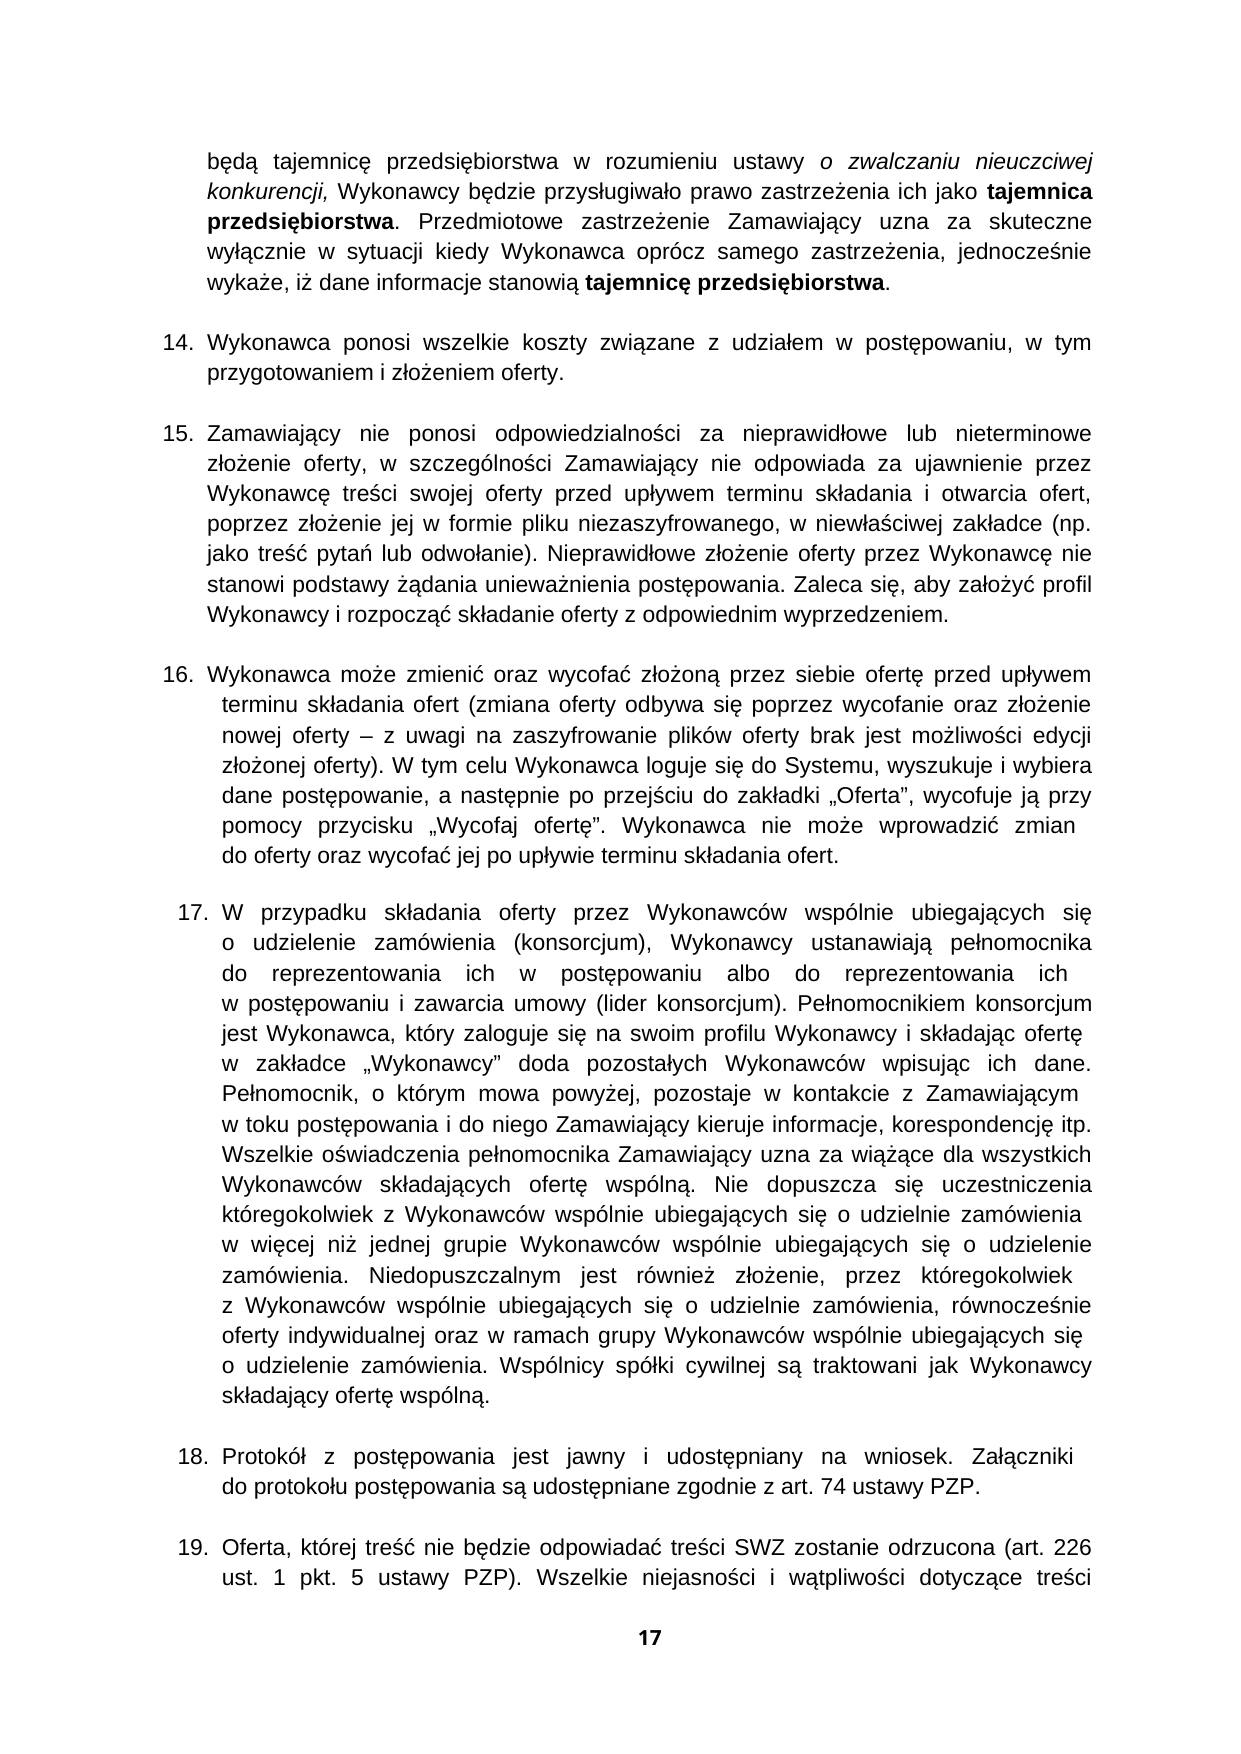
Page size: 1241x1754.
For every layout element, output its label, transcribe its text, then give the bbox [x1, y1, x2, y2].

list Zamawiający nie ponosi odpowiedzialności za nieprawidłowe lub nieterminowe złożenie oferty, w szczególności Zamawiający nie odpowiada za ujawnienie przez Wykonawcę treści swojej oferty przed upływem terminu składania i otwarcia ofert, poprzez złożenie jej w formie pliku niezaszyfrowanego, w niewłaściwej zakładce (np. jako treść pytań lub odwołanie). Nieprawidłowe złożenie oferty przez Wykonawcę nie stanowi podstawy żądania unieważnienia postępowania. Zaleca się, aby założyć profil Wykonawcy i rozpocząć składanie oferty z odpowiednim wyprzedzeniem. [162, 419, 1092, 627]
list W przypadku składania oferty przez Wykonawców wspólnie ubiegających się o udzielenie zamówienia (konsorcjum), Wykonawcy ustanawiają pełnomocnika do reprezentowania ich w postępowaniu albo do reprezentowania ich w postępowaniu i zawarcia umowy (lider konsorcjum). Pełnomocnikiem konsorcjum jest Wykonawca, który zaloguje się na swoim profilu Wykonawcy i składając ofertę w zakładce „Wykonawcy” doda pozostałych Wykonawców wpisując ich dane. Pełnomocnik, o którym mowa powyżej, pozostaje w kontakcie z Zamawiającym w toku postępowania i do niego Zamawiający kieruje informacje, korespondencję itp. Wszelkie oświadczenia pełnomocnika Zamawiający uzna za wiążące dla wszystkich Wykonawców składających ofertę wspólną. Nie dopuszcza się uczestniczenia któregokolwiek z Wykonawców wspólnie ubiegających się o udzielnie zamówienia w więcej niż jednej grupie Wykonawców wspólnie ubiegających się o udzielenie zamówienia. Niedopuszczalnym jest również złożenie, przez któregokolwiek z Wykonawców wspólnie ubiegających się o udzielnie zamówienia, równocześnie oferty indywidualnej oraz w ramach grupy Wykonawców wspólnie ubiegających się o udzielenie zamówienia. Wspólnicy spółki cywilnej są traktowani jak Wykonawcy składający ofertę wspólną. [177, 899, 1092, 1409]
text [207, 148, 1092, 295]
list Wykonawca może zmienić oraz wycofać złożoną przez siebie ofertę przed upływem terminu składania ofert (zmiana oferty odbywa się poprzez wycofanie oraz złożenie nowej oferty – z uwagi na zaszyfrowanie plików oferty brak jest możliwości edycji złożonej oferty). W tym celu Wykonawca loguje się do Systemu, wyszukuje i wybiera dane postępowanie, a następnie po przejściu do zakładki „Oferta”, wycofuje ją przy pomocy przycisku „Wycofaj ofertę”. Wykonawca nie może wprowadzić zmian do oferty oraz wycofać jej po upływie terminu składania ofert. [162, 661, 1092, 869]
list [177, 1533, 1092, 1590]
list Protokół z postępowania jest jawny i udostępniany na wniosek. Załączniki do protokołu postępowania są udostępniane zgodnie z art. 74 ustawy PZP. [177, 1443, 1092, 1499]
list Wykonawca ponosi wszelkie koszty związane z udziałem w postępowaniu, w tym przygotowaniem i złożeniem oferty. [162, 329, 1092, 386]
